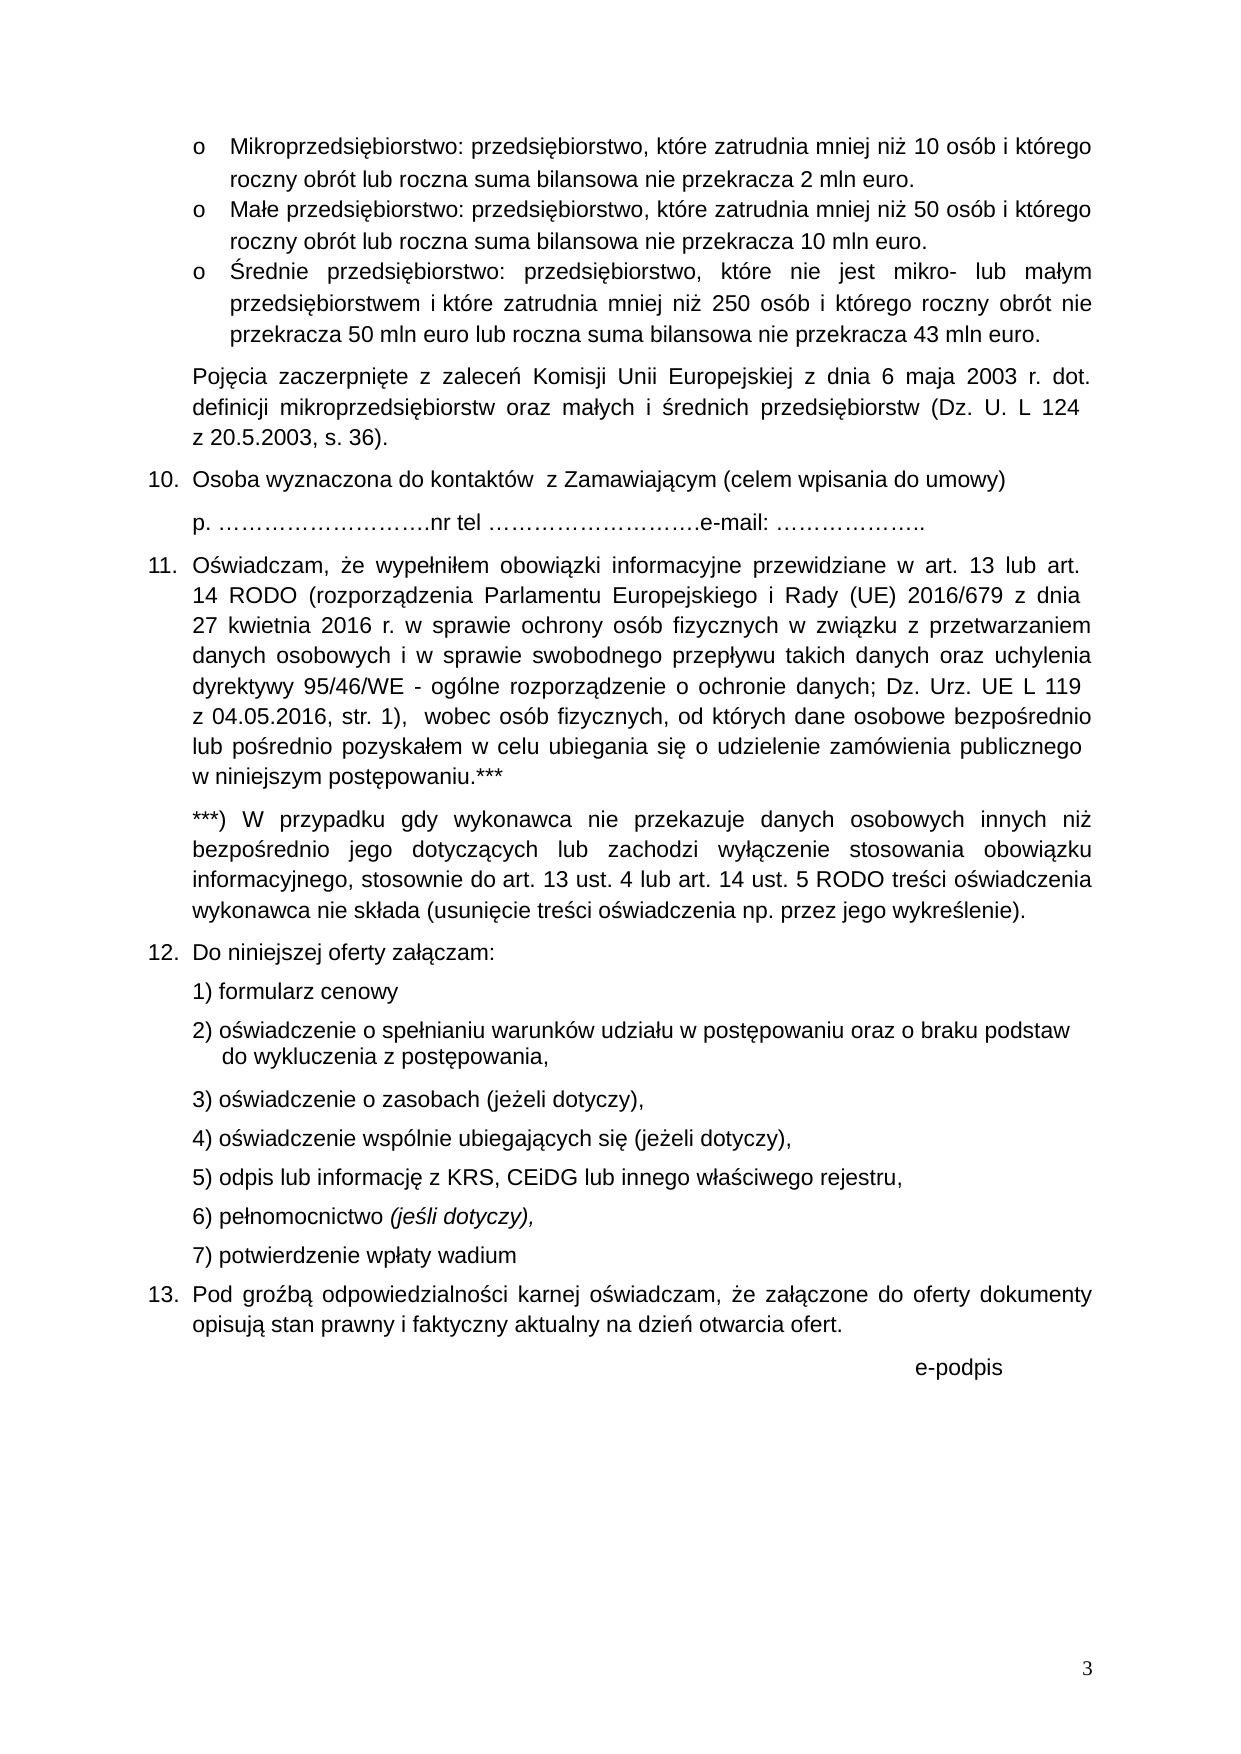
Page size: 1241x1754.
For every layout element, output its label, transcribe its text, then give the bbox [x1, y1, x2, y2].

text 4) oświadczenie wspólnie ubiegających się (jeżeli dotyczy), [192, 1125, 1092, 1152]
text p. ……………………….nr tel ……………………….e-mail: ……………….. [192, 509, 1092, 535]
list Pod groźbą odpowiedzialności karnej oświadczam, że załączone do oferty dokumenty opisują stan prawny i faktyczny aktualny na dzień otwarcia ofert. [148, 1281, 1092, 1337]
list Osoba wyznaczona do kontaktów z Zamawiającym (celem wpisania do umowy) [148, 466, 1092, 493]
text 1) formularz cenowy [192, 978, 1092, 1004]
list Oświadczam, że wypełniłem obowiązki informacyjne przewidziane w art. 13 lub art. 14 RODO (rozporządzenia Parlamentu Europejskiego i Rady (UE) 2016/679 z dnia 27 kwietnia 2016 r. w sprawie ochrony osób fizycznych w związku z przetwarzaniem danych osobowych i w sprawie swobodnego przepływu takich danych oraz uchylenia dyrektywy 95/46/WE - ogólne rozporządzenie o ochronie danych; Dz. Urz. UE L 119 z 04.05.2016, str. 1), wobec osób fizycznych, od których dane osobowe bezpośrednio lub pośrednio pozyskałem w celu ubiegania się o udzielenie zamówienia publicznego w niniejszym postępowaniu.*** [148, 552, 1092, 789]
text 7) potwierdzenie wpłaty wadium [148, 1242, 1092, 1268]
list Małe przedsiębiorstwo: przedsiębiorstwo, które zatrudnia mniej niż 50 osób i którego roczny obrót lub roczna suma bilansowa nie przekracza 10 mln euro. [192, 196, 1092, 254]
list Mikroprzedsiębiorstwo: przedsiębiorstwo, które zatrudnia mniej niż 10 osób i którego roczny obrót lub roczna suma bilansowa nie przekracza 2 mln euro. [192, 133, 1092, 192]
text 5) odpis lub informację z KRS, CEiDG lub innego właściwego rejestru, [148, 1164, 1092, 1190]
text Pojęcia zaczerpnięte z zaleceń Komisji Unii Europejskiej z dnia 6 maja 2003 r. dot. definicji mikroprzedsiębiorstw oraz małych i średnich przedsiębiorstw (Dz. U. L 124 z 20.5.2003, s. 36). [192, 363, 1092, 450]
text 2) oświadczenie o spełnianiu warunków udziału w postępowaniu oraz o braku podstaw do wykluczenia z postępowania, [148, 1017, 1092, 1070]
text 6) pełnomocnictwo (jeśli dotyczy), [148, 1203, 1092, 1229]
text e-podpis [192, 1353, 1092, 1380]
text 3) oświadczenie o zasobach (jeżeli dotyczy), [192, 1086, 1092, 1113]
list Do niniejszej oferty załączam: [148, 939, 1092, 966]
list Średnie przedsiębiorstwo: przedsiębiorstwo, które nie jest mikro- lub małym przedsiębiorstwem i które zatrudnia mniej niż 250 osób i którego roczny obrót nie przekracza 50 mln euro lub roczna suma bilansowa nie przekracza 43 mln euro. [192, 258, 1092, 347]
text ***) W przypadku gdy wykonawca nie przekazuje danych osobowych innych niż bezpośrednio jego dotyczących lub zachodzi wyłączenie stosowania obowiązku informacyjnego, stosownie do art. 13 ust. 4 lub art. 14 ust. 5 RODO treści oświadczenia wykonawca nie składa (usunięcie treści oświadczenia np. przez jego wykreślenie). [192, 806, 1092, 923]
